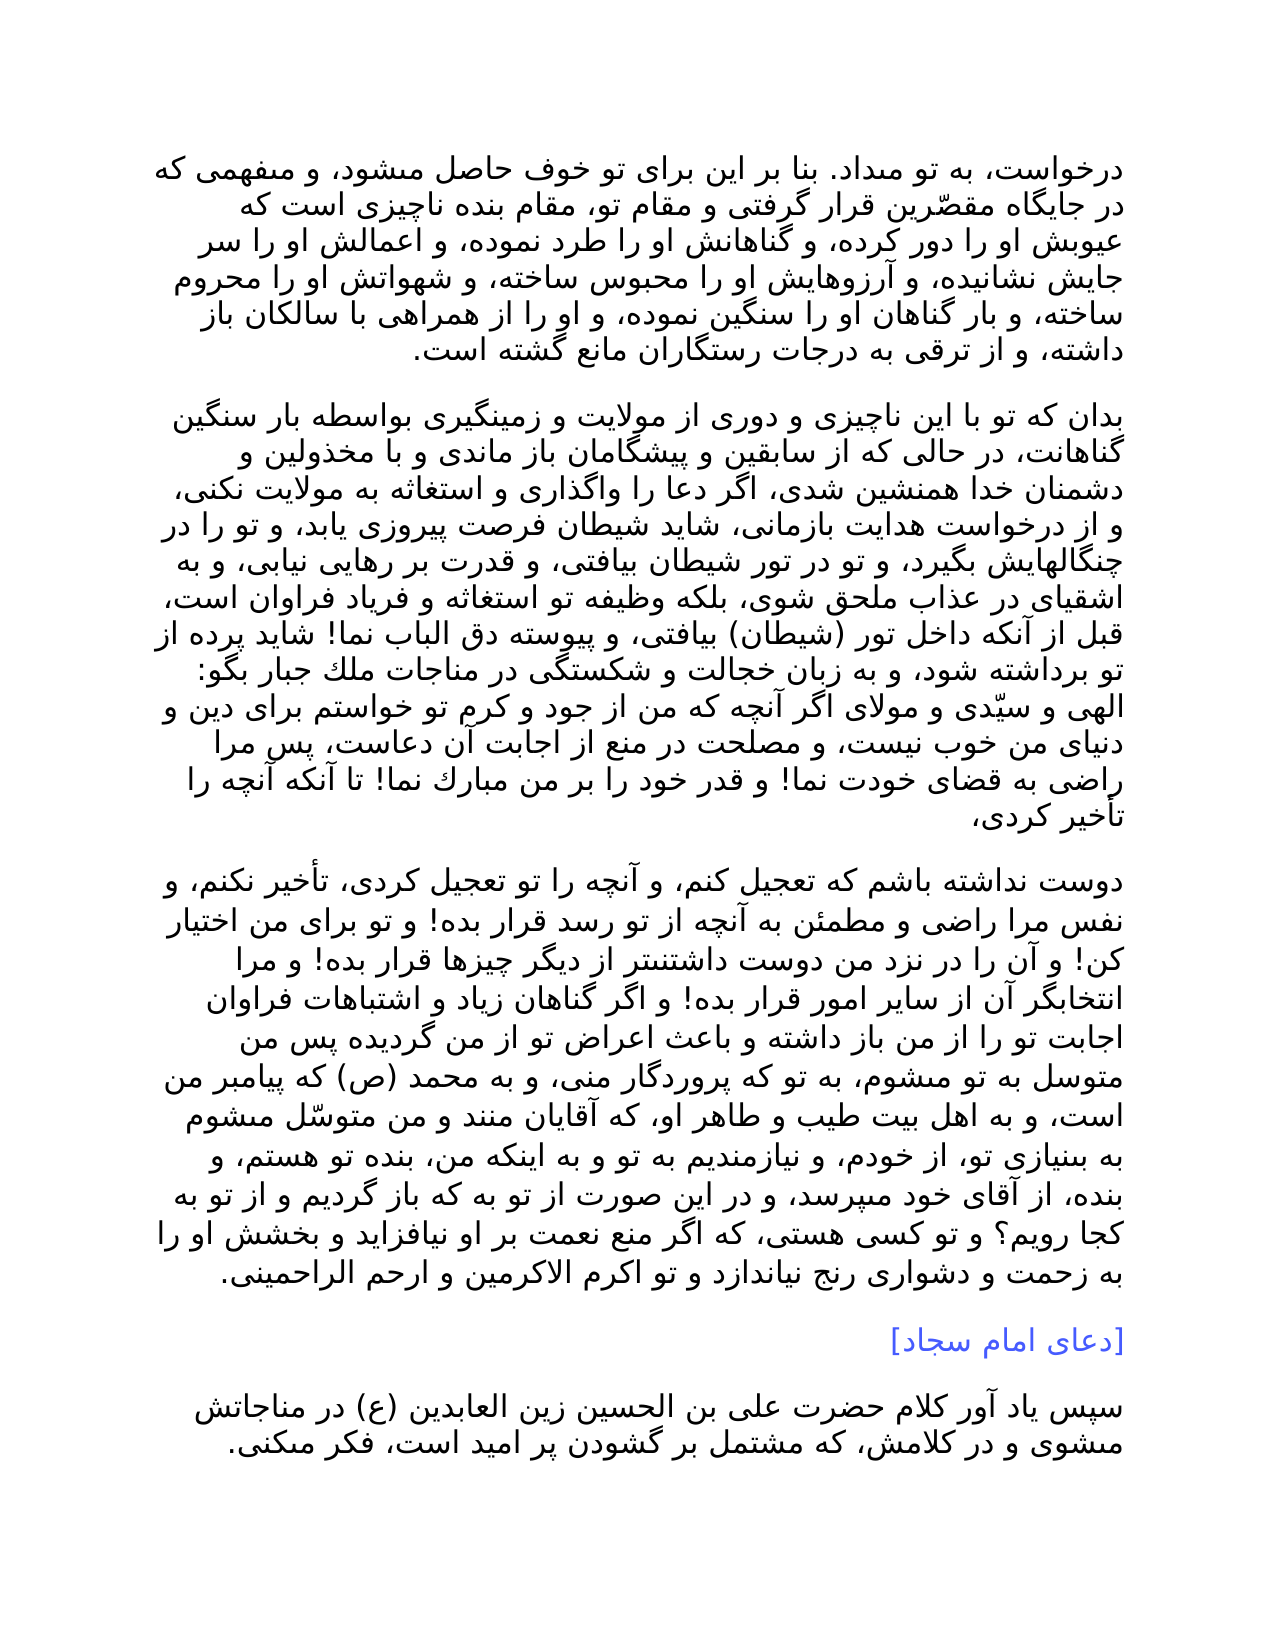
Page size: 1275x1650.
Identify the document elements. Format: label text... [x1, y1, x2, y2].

text سپس ياد آور كلام حضرت على بن الحسين زين العابدين (ع) در مناجاتش مى‏شوى و در كلامش، كه مشتمل بر گشودن پر اميد است، فكر مى‏كنى. [150, 1388, 1125, 1461]
text [دعاى امام سجاد] [150, 1323, 1125, 1359]
text بدان كه تو با اين ناچيزى و دورى از مولايت و زمينگيرى بواسطه بار سنگين گناهانت، در حالى كه از سابقين و پيشگامان باز ماندى و با مخذولين و دشمنان خدا همنشين شدى، اگر دعا را واگذارى و استغاثه به مولايت نكنى، و از درخواست هدايت بازمانى، شايد شيطان فرصت پيروزى يابد، و تو را در چنگالهايش بگيرد، و تو در تور شيطان بيافتى، و قدرت بر رهايى نيابى، و به اشقياى در عذاب ملحق شوى، بلكه وظيفه تو استغاثه و فرياد فراوان است، قبل از آنكه داخل تور (شيطان) بيافتى، و پيوسته دق الباب نما! شايد پرده از تو برداشته شود، و به زبان خجالت و شكستگى در مناجات ملك جبار بگو: الهى و سيّدى و مولاى اگر آنچه كه من از جود و كرم تو خواستم براى دين و دنياى من خوب نيست، و مصلحت در منع از اجابت آن دعاست، پس مرا راضى به قضاى خودت نما! و قدر خود را بر من مبارك نما! تا آنكه آنچه را تأخير كردى، [150, 397, 1125, 833]
text دوست نداشته باشم كه تعجيل كنم، و آنچه را تو تعجيل كردى، تأخير نكنم، و نفس مرا راضى و مطمئن به آنچه از تو رسد قرار بده! و تو براى من اختيار كن! و آن را در نزد من دوست داشتنى‏تر از ديگر چيزها قرار بده! و مرا انتخابگر آن از ساير امور قرار بده! و اگر گناهان زياد و اشتباهات فراوان اجابت تو را از من باز داشته و باعث اعراض تو از من گرديده پس من متوسل به تو مى‏شوم، به تو كه پروردگار منى، و به محمد (ص) كه پيامبر من است، و به اهل بيت طيب و طاهر او، كه آقايان منند و من متوسّل مى‏شوم به بى‏نيازى تو، از خودم، و نيازمنديم به تو و به اينكه من، بنده تو هستم، و بنده، از آقاى خود مى‏پرسد، و در اين صورت از تو به كه باز گرديم و از تو به كجا رويم؟ و تو كسى هستى، كه اگر منع نعمت بر او نيافزايد و بخشش او را به زحمت و دشوارى رنج نياندازد و تو اكرم الاكرمين و ارحم الراحمينى. [150, 863, 1125, 1291]
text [150, 150, 1125, 368]
